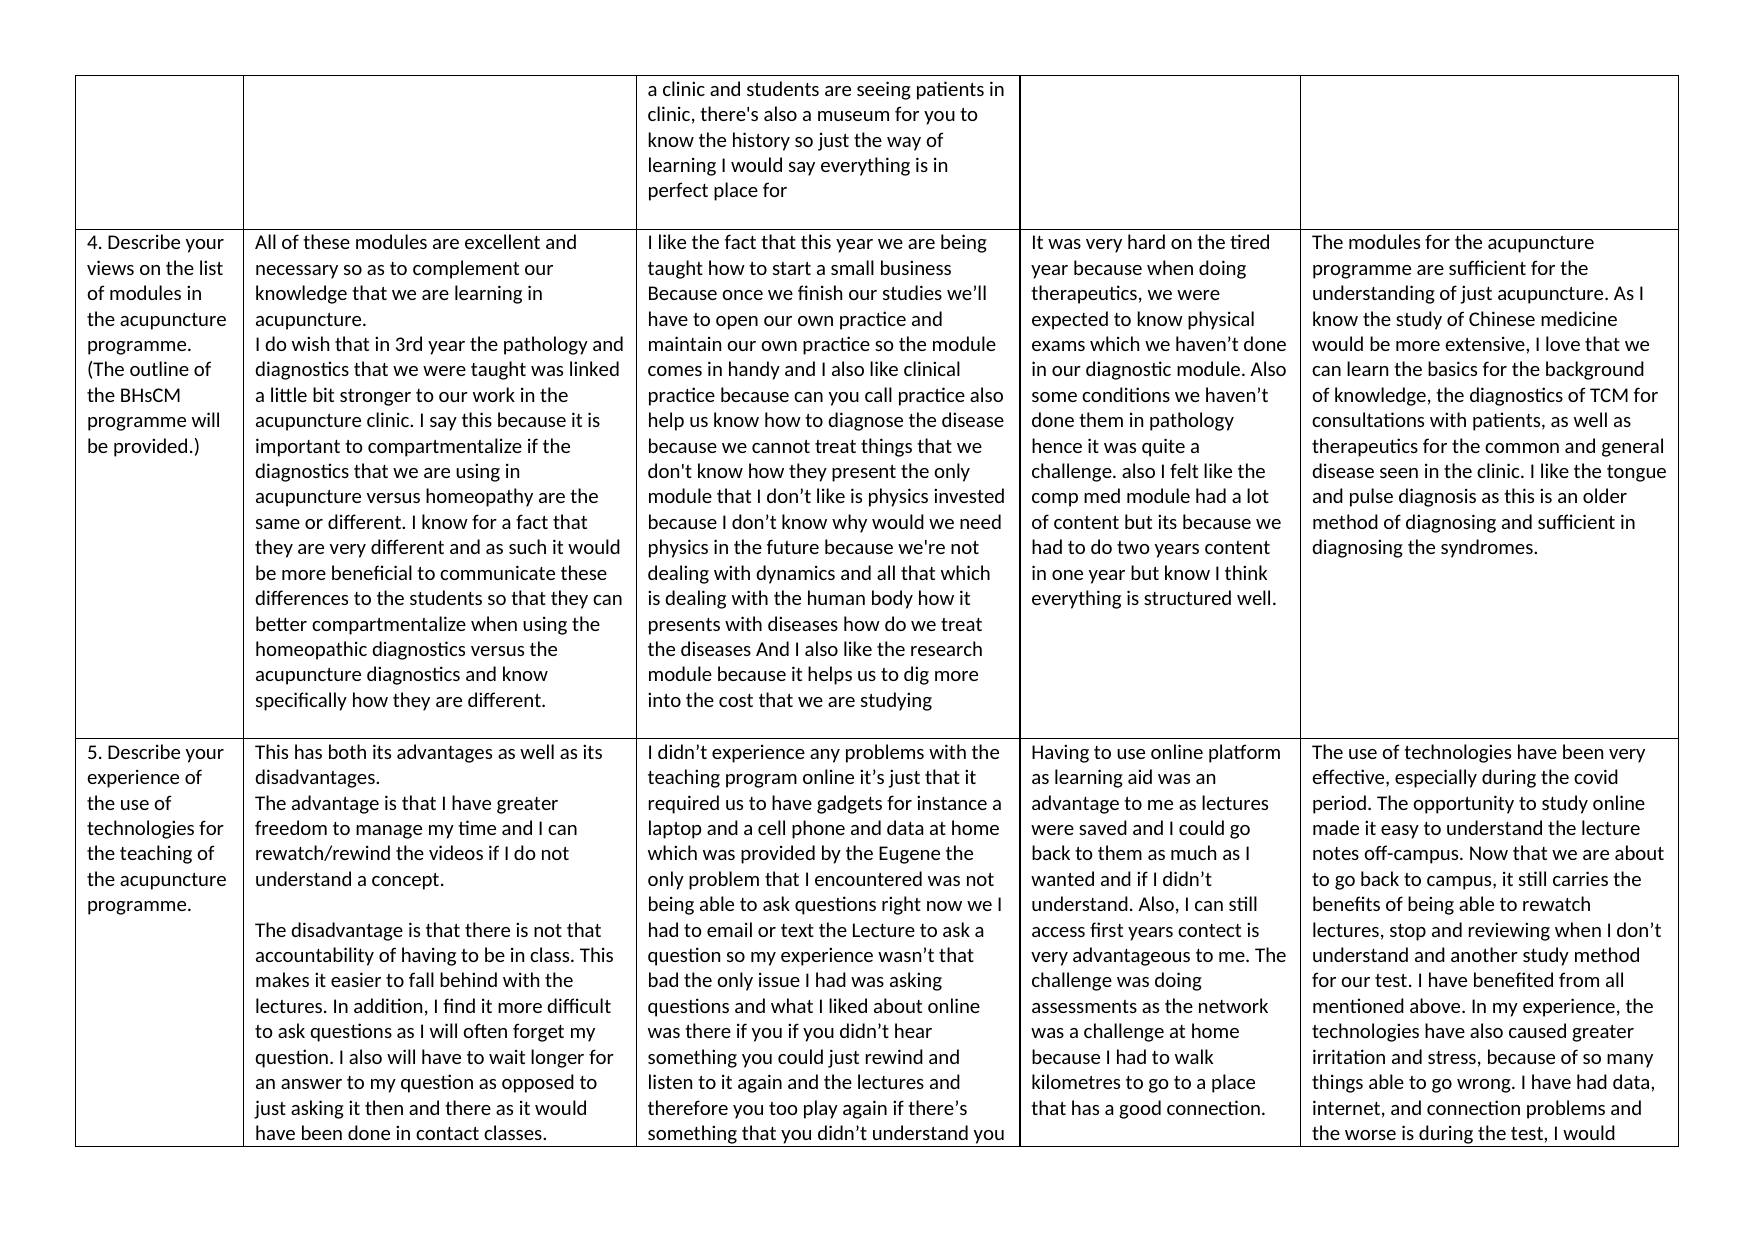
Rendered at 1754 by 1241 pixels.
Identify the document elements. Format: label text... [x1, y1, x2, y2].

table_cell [76, 76, 243, 228]
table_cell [244, 76, 636, 228]
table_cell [1301, 76, 1678, 228]
table_cell 4. Describe your views on the list of modules in the acupuncture programme. (The outline of the BHsCM programme will be provided.) [76, 230, 243, 738]
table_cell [637, 76, 1019, 228]
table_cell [1021, 739, 1300, 1146]
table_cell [244, 739, 636, 1146]
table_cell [1021, 76, 1300, 228]
table_cell I like the fact that this year we are being taught how to start a small business Because once we finish our studies we’ll have to open our own practice and maintain our own practice so the module comes in handy and I also like clinical practice because can you call practice also help us know how to diagnose the disease because we cannot treat things that we don't know how they present the only module that I don’t like is physics invested because I don’t know why would we need physics in the future because we're not dealing with dynamics and all that which is dealing with the human body how it presents with diseases how do we treat the diseases And I also like the research module because it helps us to dig more into the cost that we are studying [637, 230, 1019, 738]
table_cell All of these modules are excellent and necessary so as to complement our knowledge that we are learning in acupuncture. I do wish that in 3rd year the pathology and diagnostics that we were taught was linked a little bit stronger to our work in the acupuncture clinic. I say this because it is important to compartmentalize if the diagnostics that we are using in acupuncture versus homeopathy are the same or different. I know for a fact that they are very different and as such it would be more beneficial to communicate these differences to the students so that they can better compartmentalize when using the homeopathic diagnostics versus the acupuncture diagnostics and know specifically how they are different. [244, 230, 636, 738]
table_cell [1301, 739, 1678, 1146]
table_cell The modules for the acupuncture programme are sufficient for the understanding of just acupuncture. As I know the study of Chinese medicine would be more extensive, I love that we can learn the basics for the background of knowledge, the diagnostics of TCM for consultations with patients, as well as therapeutics for the common and general disease seen in the clinic. I like the tongue and pulse diagnosis as this is an older method of diagnosing and sufficient in diagnosing the syndromes. [1301, 230, 1678, 738]
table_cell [76, 739, 243, 1146]
table_cell It was very hard on the tired year because when doing therapeutics, we were expected to know physical exams which we haven’t done in our diagnostic module. Also some conditions we haven’t done them in pathology hence it was quite a challenge. also I felt like the comp med module had a lot of content but its because we had to do two years content in one year but know I think everything is structured well. [1021, 230, 1300, 738]
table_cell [637, 739, 1019, 1146]
